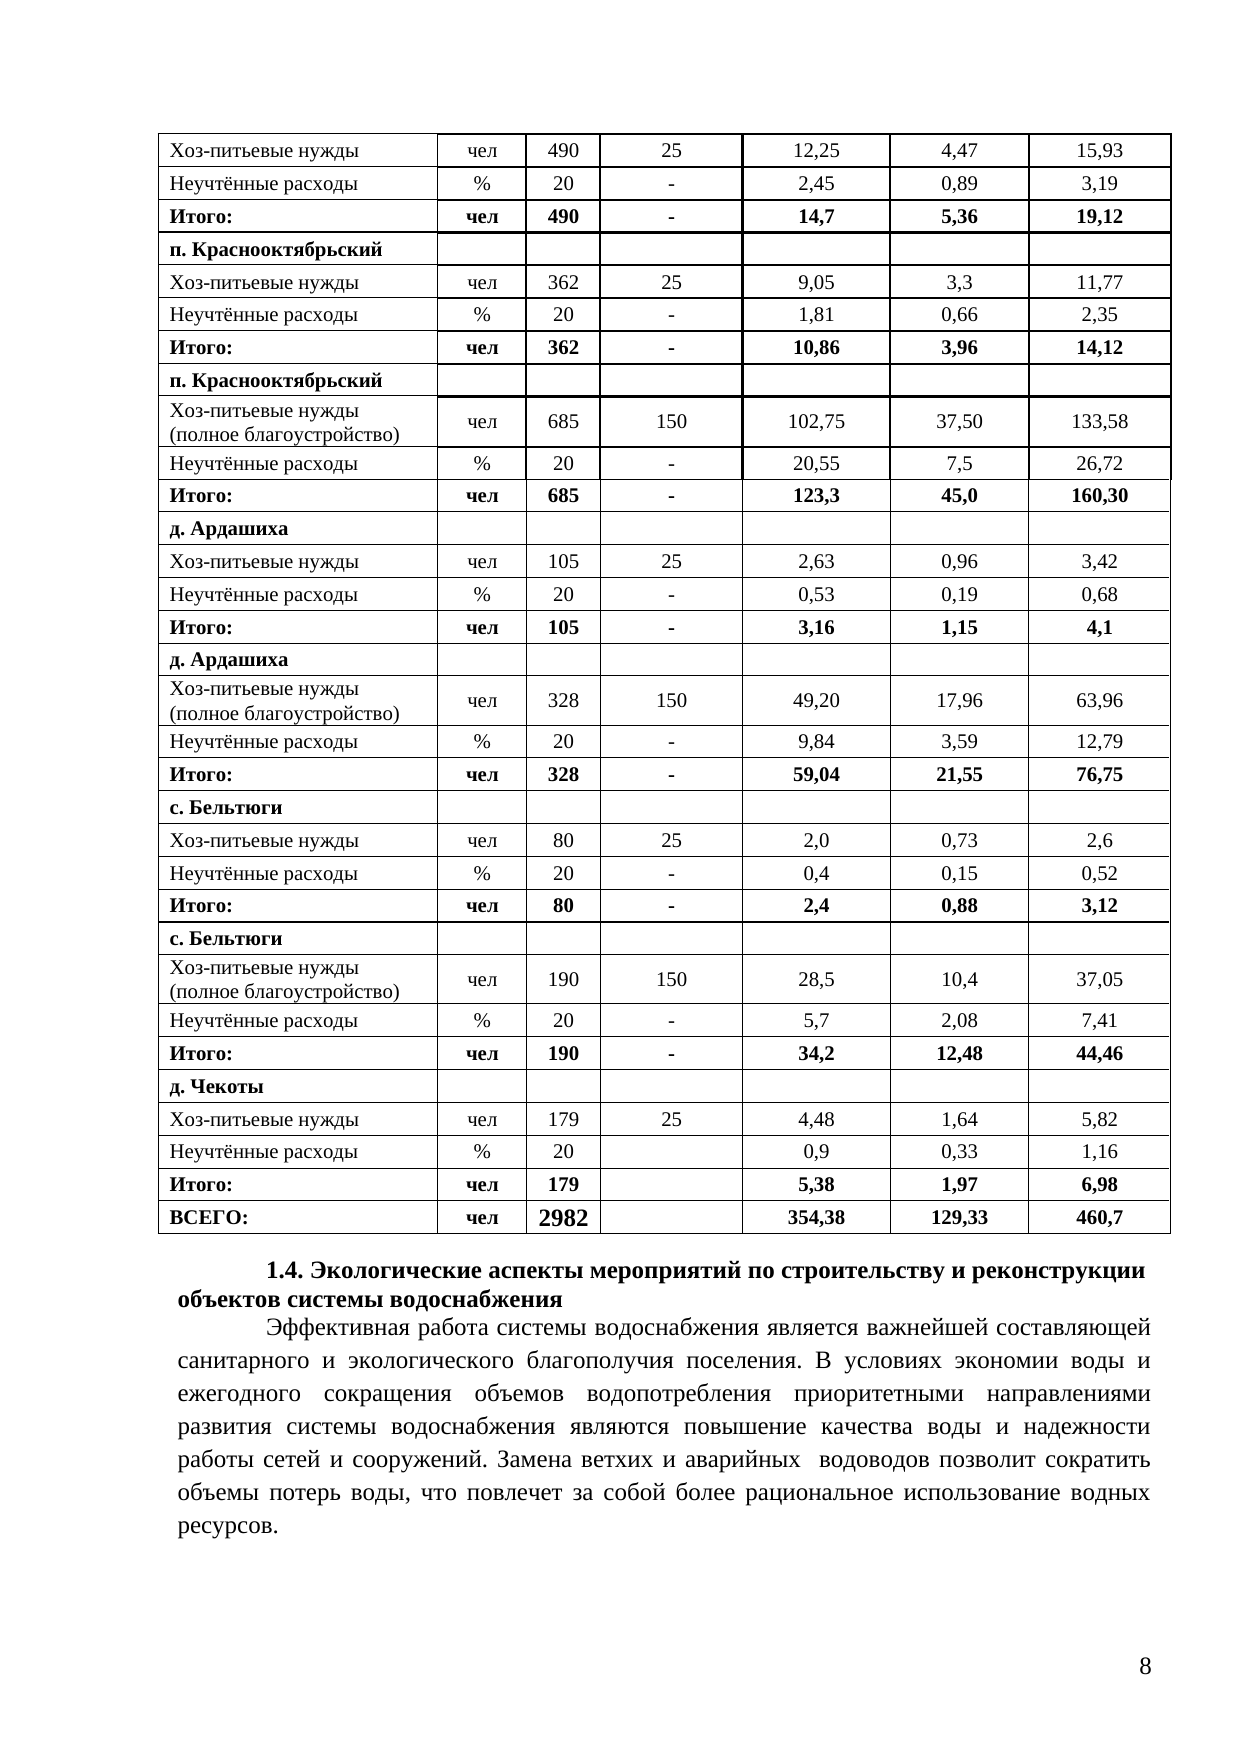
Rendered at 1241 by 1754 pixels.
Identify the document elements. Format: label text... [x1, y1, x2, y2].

table_cell 12,25 [744, 135, 889, 166]
table_cell 0,4 [743, 857, 890, 888]
table_cell 3,59 [891, 726, 1028, 757]
table_cell [601, 644, 742, 675]
table_cell [743, 1070, 890, 1102]
table_cell 0,68 [1029, 577, 1170, 610]
table_cell 14,7 [744, 201, 889, 231]
table_cell [743, 644, 890, 675]
table_cell 129,33 [891, 1201, 1028, 1233]
table_cell [601, 1169, 742, 1200]
table_cell 0,52 [1029, 856, 1170, 888]
table_cell [438, 644, 526, 675]
table_cell чел [438, 201, 525, 231]
table_cell [743, 512, 890, 544]
table_cell Хоз-питьевые нужды [159, 265, 437, 297]
table_cell д. Чекоты [159, 1070, 437, 1102]
table_cell [601, 923, 742, 954]
table_cell Хоз-питьевые нужды (полное благоустройство) [159, 676, 437, 724]
table_cell 25 [601, 545, 742, 577]
table_cell Итого: [159, 480, 437, 511]
table_cell [1029, 643, 1170, 675]
table_cell 37,05 [1029, 954, 1170, 1003]
table_cell 37,50 [891, 398, 1028, 446]
table_cell 3,3 [891, 266, 1028, 297]
table_cell [527, 644, 600, 675]
table_cell чел [438, 1169, 526, 1200]
table_cell 685 [527, 398, 599, 446]
table_cell 45,0 [891, 480, 1028, 511]
table_cell - [601, 299, 741, 330]
table_cell чел [438, 480, 526, 511]
table_cell [1029, 511, 1170, 544]
table_cell чел [438, 1201, 526, 1233]
table_cell 3,12 [1029, 889, 1170, 921]
table_cell Итого: [159, 331, 437, 363]
table_cell 133,58 [1030, 398, 1170, 446]
table_cell 685 [527, 480, 600, 511]
table_cell 490 [527, 135, 599, 166]
table_cell 10,86 [744, 332, 889, 363]
table_cell 21,55 [891, 758, 1028, 790]
table_cell [527, 1070, 600, 1102]
table_cell [527, 365, 599, 395]
table_cell чел [438, 676, 526, 724]
table_cell [891, 512, 1028, 544]
table_cell [891, 923, 1028, 954]
table_cell 0,15 [891, 857, 1028, 888]
table_cell 4,47 [891, 135, 1028, 166]
table_cell 10,4 [891, 955, 1028, 1003]
table_cell 6,98 [1029, 1168, 1170, 1200]
table_cell % [438, 1004, 526, 1036]
subtitle 1.4. Экологические аспекты мероприятий по строительству и реконструкции объектов системы водоснабжения [177, 1255, 1152, 1312]
table_cell чел [438, 398, 525, 446]
table_cell Итого: [159, 758, 437, 790]
table_cell [438, 791, 526, 823]
table_cell чел [438, 135, 525, 166]
table_cell % [438, 448, 525, 478]
table_cell чел [438, 1037, 526, 1069]
table_cell 0,88 [891, 890, 1028, 921]
table_cell [601, 791, 742, 823]
table_cell 328 [527, 676, 600, 724]
table_cell 2,6 [1029, 823, 1170, 856]
table_cell 1,64 [891, 1103, 1028, 1134]
table_cell 20 [527, 1004, 600, 1036]
table_cell 160,30 [1029, 479, 1170, 511]
table_cell 34,2 [743, 1037, 890, 1069]
table_cell Хоз-питьевые нужды [159, 1103, 437, 1134]
table_cell 0,66 [891, 299, 1028, 330]
table_cell 1,81 [744, 299, 889, 330]
table_cell 102,75 [744, 398, 889, 446]
table_cell Неучтённые расходы [159, 1136, 437, 1167]
table_cell чел [438, 758, 526, 790]
table_cell ВСЕГО: [159, 1201, 437, 1233]
table_cell [601, 1070, 742, 1102]
table_cell [601, 512, 742, 544]
table_cell 7,41 [1029, 1003, 1170, 1036]
table_cell д. Ардашиха [159, 644, 437, 675]
table_cell 0,89 [891, 168, 1028, 198]
table_cell 4,1 [1029, 610, 1170, 642]
table_cell 49,20 [743, 676, 890, 724]
table_cell 20 [527, 299, 599, 330]
table_cell [891, 365, 1028, 395]
table_cell чел [438, 824, 526, 856]
table_cell [438, 1070, 526, 1102]
table_cell Неучтённые расходы [159, 298, 437, 330]
table_cell Неучтённые расходы [159, 726, 437, 757]
table_cell д. Ардашиха [159, 512, 437, 544]
table_cell 12,48 [891, 1037, 1028, 1069]
table_cell 2,63 [743, 545, 890, 577]
table_cell 28,5 [743, 955, 890, 1003]
table_cell [891, 1070, 1028, 1102]
table_cell [527, 234, 599, 264]
table_cell [891, 644, 1028, 675]
table_cell 80 [527, 890, 600, 921]
table_cell [527, 512, 600, 544]
table_cell [891, 791, 1028, 823]
table_cell 354,38 [743, 1201, 890, 1233]
table_cell [1029, 921, 1170, 954]
table_cell Хоз-питьевые нужды [159, 824, 437, 856]
table_cell [1030, 365, 1170, 395]
table_cell 190 [527, 955, 600, 1003]
table_cell - [601, 726, 742, 757]
table_cell [744, 234, 889, 264]
table_cell 0,19 [891, 578, 1028, 610]
table_cell 2,08 [891, 1004, 1028, 1036]
table_cell 150 [601, 398, 741, 446]
table_cell 0,33 [891, 1136, 1028, 1167]
table_cell Хоз-питьевые нужды [159, 134, 437, 166]
table_cell чел [438, 611, 526, 642]
table_cell - [601, 332, 741, 363]
table_cell 20 [527, 1136, 600, 1167]
table_cell 20 [527, 448, 599, 478]
table_cell 17,96 [891, 676, 1028, 724]
table_cell [438, 923, 526, 954]
table_cell 150 [601, 955, 742, 1003]
table_cell Хоз-питьевые нужды [159, 545, 437, 577]
table_cell [743, 791, 890, 823]
table_cell 7,5 [891, 448, 1028, 478]
table_cell 25 [601, 1103, 742, 1134]
table_cell п. Краснооктябрьский [159, 233, 437, 264]
table_cell чел [438, 1103, 526, 1134]
table_cell 25 [601, 135, 741, 166]
table_cell 19,12 [1030, 201, 1170, 231]
table_cell [438, 365, 525, 395]
table_cell [601, 365, 741, 395]
table_cell 11,77 [1030, 266, 1170, 297]
table_cell 179 [527, 1103, 600, 1134]
table_cell 4,48 [743, 1103, 890, 1134]
table_cell [527, 923, 600, 954]
table_cell 1,97 [891, 1169, 1028, 1200]
table_cell 179 [527, 1169, 600, 1200]
table_cell % [438, 857, 526, 888]
table_cell 3,96 [891, 332, 1028, 363]
table_cell [527, 791, 600, 823]
table_cell 12,79 [1029, 725, 1170, 757]
table_cell Итого: [159, 890, 437, 921]
table_cell 0,96 [891, 545, 1028, 577]
table_cell 20,55 [744, 448, 889, 478]
table_cell Неучтённые расходы [159, 857, 437, 888]
table_cell 63,96 [1029, 675, 1170, 724]
table_cell - [601, 201, 741, 231]
table_cell [744, 365, 889, 395]
table_cell [743, 923, 890, 954]
table_cell [1029, 790, 1170, 823]
table_cell 9,84 [743, 726, 890, 757]
table_cell 3,42 [1029, 544, 1170, 577]
table_cell 20 [527, 168, 599, 198]
table_cell Неучтённые расходы [159, 578, 437, 610]
table_cell 5,36 [891, 201, 1028, 231]
table_cell Неучтённые расходы [159, 1004, 437, 1036]
table_cell 2,45 [744, 168, 889, 198]
table_cell чел [438, 545, 526, 577]
table_cell Итого: [159, 200, 437, 231]
table_cell Неучтённые расходы [159, 167, 437, 198]
table_cell 105 [527, 545, 600, 577]
table_cell 0,53 [743, 578, 890, 610]
table_cell [438, 234, 525, 264]
table_cell 15,93 [1030, 135, 1170, 166]
table_cell - [601, 611, 742, 642]
table_cell 25 [601, 824, 742, 856]
table_cell 2,35 [1030, 299, 1170, 330]
table_cell 76,75 [1029, 757, 1170, 790]
table_cell 5,38 [743, 1169, 890, 1200]
table_cell Хоз-питьевые нужды (полное благоустройство) [159, 396, 437, 446]
table_cell Итого: [159, 1169, 437, 1200]
table_cell - [601, 890, 742, 921]
table_cell 3,16 [743, 611, 890, 642]
table_cell 190 [527, 1037, 600, 1069]
table_cell 26,72 [1030, 448, 1170, 478]
table_cell 1,16 [1029, 1135, 1170, 1167]
table_cell [891, 234, 1028, 264]
table_cell - [601, 857, 742, 888]
table_cell % [438, 299, 525, 330]
table_cell - [601, 758, 742, 790]
table_cell чел [438, 890, 526, 921]
table_cell - [601, 168, 741, 198]
table_cell - [601, 480, 742, 511]
table_cell 59,04 [743, 758, 890, 790]
table_cell 9,05 [744, 266, 889, 297]
table_cell [601, 1201, 742, 1233]
table_cell Итого: [159, 611, 437, 642]
table_cell 2982 [527, 1201, 600, 1233]
table_cell [1029, 1069, 1170, 1102]
table_cell 5,7 [743, 1004, 890, 1036]
table_cell Итого: [159, 1037, 437, 1069]
table_cell % [438, 726, 526, 757]
table_cell 14,12 [1030, 332, 1170, 363]
table_cell 20 [527, 857, 600, 888]
table_cell 20 [527, 578, 600, 610]
table_cell 460,7 [1029, 1200, 1170, 1233]
table_cell 3,19 [1030, 168, 1170, 198]
table_cell Хоз-питьевые нужды (полное благоустройство) [159, 955, 437, 1003]
table_cell 105 [527, 611, 600, 642]
table_cell 1,15 [891, 611, 1028, 642]
table_cell - [601, 1004, 742, 1036]
table_cell - [601, 1037, 742, 1069]
table_cell 25 [601, 266, 741, 297]
table_cell 362 [527, 266, 599, 297]
table_cell 362 [527, 332, 599, 363]
table_cell п. Краснооктябрьский [159, 364, 437, 395]
table_cell с. Бельтюги [159, 791, 437, 823]
table_cell 0,73 [891, 824, 1028, 856]
table_cell [601, 1136, 742, 1167]
table_cell % [438, 578, 526, 610]
table_cell чел [438, 332, 525, 363]
table_cell 0,9 [743, 1136, 890, 1167]
table_cell - [601, 578, 742, 610]
table_cell 5,82 [1029, 1102, 1170, 1134]
table_cell 2,0 [743, 824, 890, 856]
table_cell 150 [601, 676, 742, 724]
table_cell 490 [527, 201, 599, 231]
table_cell 44,46 [1029, 1036, 1170, 1069]
table_cell 80 [527, 824, 600, 856]
table_cell Неучтённые расходы [159, 447, 437, 478]
table_cell 328 [527, 758, 600, 790]
table_cell 123,3 [743, 480, 890, 511]
table_cell - [601, 448, 741, 478]
table_cell % [438, 168, 525, 198]
table_cell 2,4 [743, 890, 890, 921]
table_cell [438, 512, 526, 544]
table_cell 20 [527, 726, 600, 757]
table_cell [1030, 234, 1170, 264]
table_cell % [438, 1136, 526, 1167]
table_cell чел [438, 955, 526, 1003]
text Эффективная работа системы водоснабжения является важнейшей составляющей санитарного и экологического благополучия поселения. В условиях экономии воды и ежегодного сокращения объемов водопотребления приоритетными направлениями развития системы водоснабжения являются повышение качества воды и надежности работы сетей и сооружений. Замена ветхих и аварийных водоводов позволит сократить объемы потерь воды, что повлечет за собой более рациональное использование водных ресурсов. [177, 1312, 1152, 1539]
table_cell с. Бельтюги [159, 923, 437, 954]
table_cell [601, 234, 741, 264]
table_cell чел [438, 266, 525, 297]
